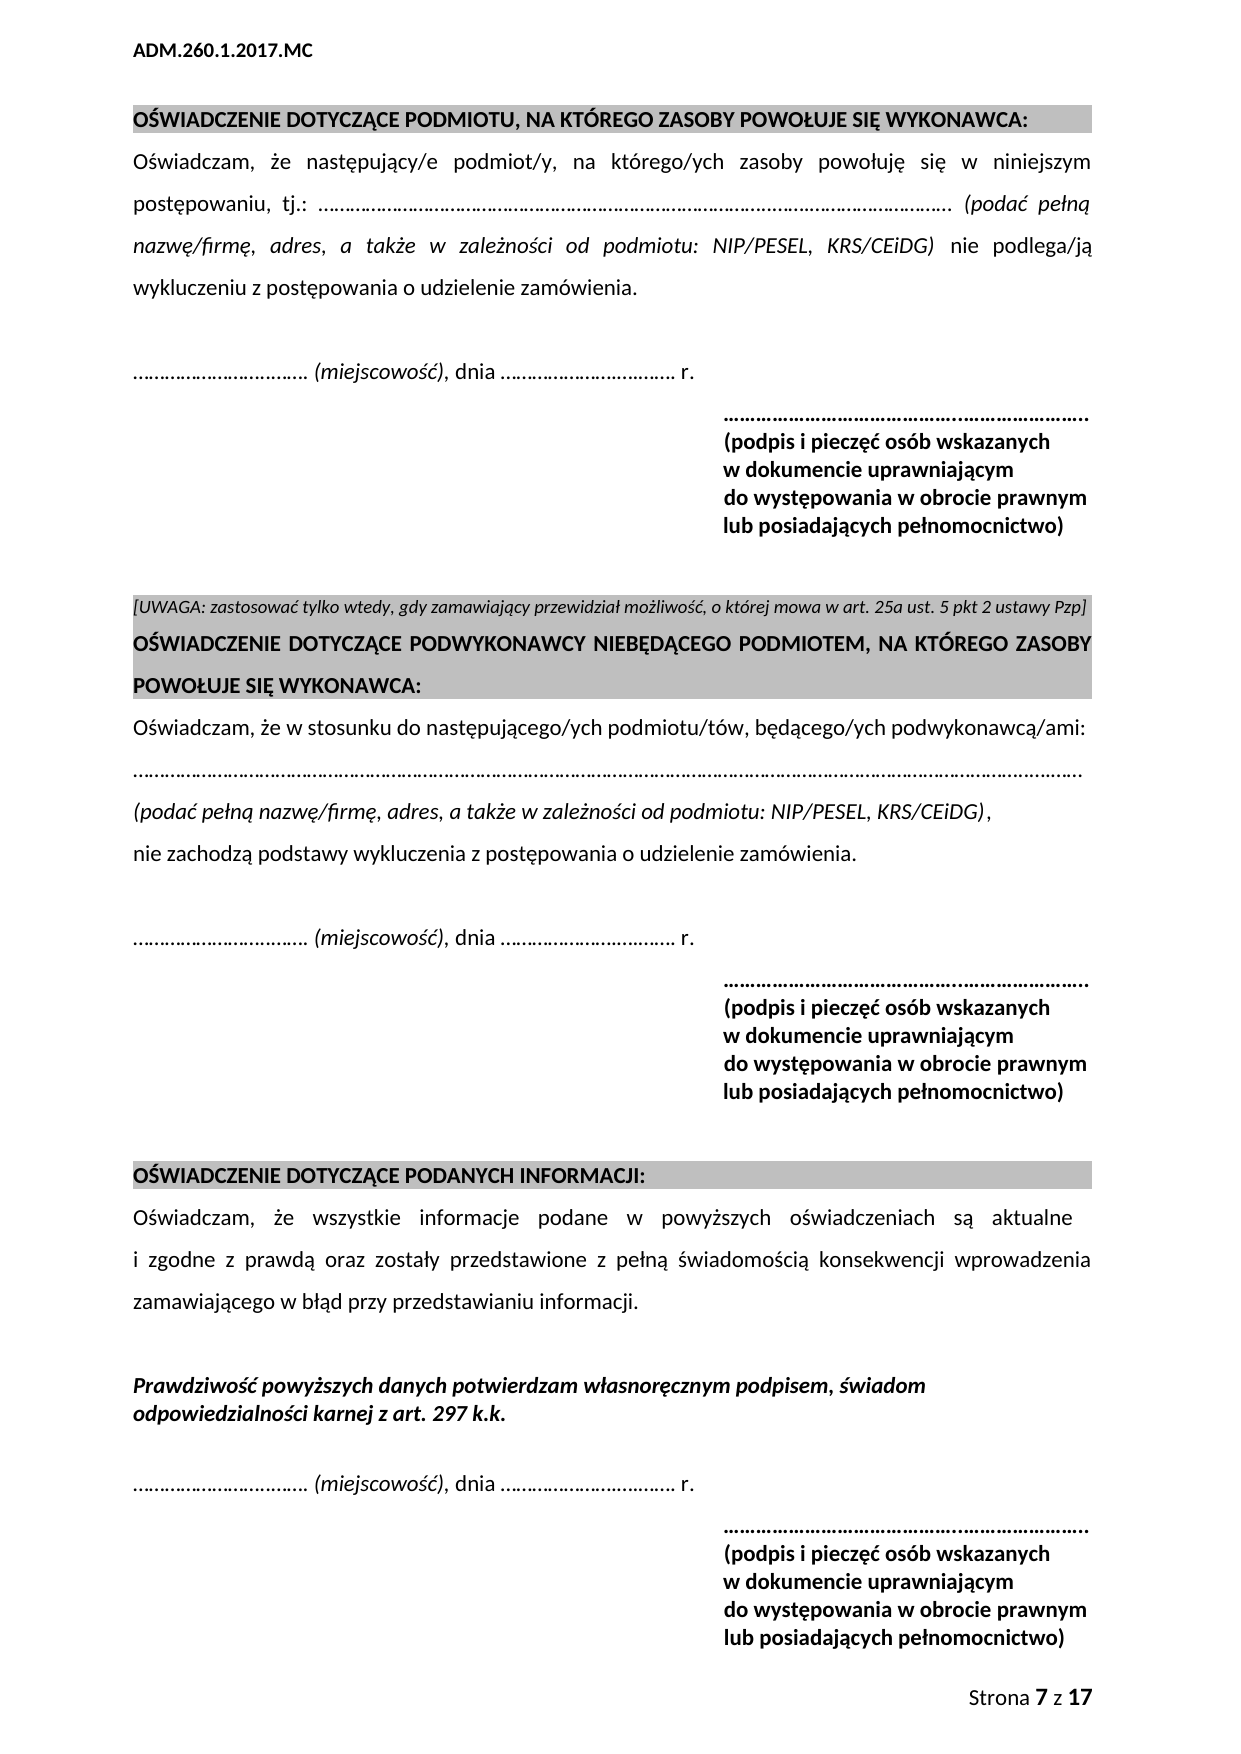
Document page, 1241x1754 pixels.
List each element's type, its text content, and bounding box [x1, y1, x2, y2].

text lub posiadających pełnomocnictwo) [133, 1623, 1092, 1651]
text OŚWIADCZENIE DOTYCZĄCE PODMIOTU, NA KTÓREGO ZASOBY POWOŁUJE SIĘ WYKONAWCA: [133, 105, 1092, 133]
text ……………………………………..………………….. [723, 965, 1092, 993]
text do występowania w obrocie prawnym [723, 483, 1092, 511]
text ……………………..……. (miejscowość), dnia ………………….….……. r. [133, 1469, 1092, 1497]
text ……………………..……. (miejscowość), dnia ………………….….……. r. [133, 357, 1092, 385]
text ……………………………………..………………….. [723, 1511, 1092, 1539]
text Oświadczam, że wszystkie informacje podane w powyższych oświadczeniach są aktualne i zgodne z prawdą oraz zostały przedstawione z pełną świadomością konsekwencji wprowadzenia zamawiającego w błąd przy przedstawianiu informacji. [133, 1203, 1092, 1315]
text OŚWIADCZENIE DOTYCZĄCE PODWYKONAWCY NIEBĘDĄCEGO PODMIOTEM, NA KTÓREGO ZASOBY POWOŁUJE SIĘ WYKONAWCA: [133, 629, 1092, 699]
text Oświadczam, że następujący/e podmiot/y, na którego/ych zasoby powołuję się w niniejszym postępowaniu, tj.: …………………………………………………………………………..…….……………………… (podać pełną nazwę/firmę, adres, a także w zależności od podmiotu: NIP/PESEL, KRS/CEiDG) nie podlega/ją wykluczeniu z postępowania o udzielenie zamówienia. [133, 147, 1092, 301]
text (podpis i pieczęć osób wskazanych w dokumencie uprawniającym [723, 993, 1092, 1049]
text Prawdziwość powyższych danych potwierdzam własnoręcznym podpisem, świadom odpowiedzialności karnej z art. 297 k.k. [133, 1371, 1092, 1427]
text nie zachodzą podstawy wykluczenia z postępowania o udzielenie zamówienia. [133, 839, 1092, 867]
text ……………………………………..………………….. [723, 399, 1092, 427]
text (podpis i pieczęć osób wskazanych w dokumencie uprawniającym [723, 427, 1092, 483]
text (podpis i pieczęć osób wskazanych w dokumencie uprawniającym [723, 1539, 1092, 1595]
text lub posiadających pełnomocnictwo) [649, 1077, 1092, 1105]
text Oświadczam, że w stosunku do następującego/ych podmiotu/tów, będącego/ych podwykonawcą/ami: ……………………………………………………………………………………………………………………………………………………..….…… (podać pełną nazwę/firmę, adres, a także w zależności od podmiotu: NIP/PESEL, KRS/CEiDG), [133, 713, 1092, 825]
text do występowania w obrocie prawnym [723, 1049, 1092, 1077]
text do występowania w obrocie prawnym [723, 1595, 1092, 1623]
text OŚWIADCZENIE DOTYCZĄCE PODANYCH INFORMACJI: [133, 1161, 1092, 1189]
text lub posiadających pełnomocnictwo) [649, 511, 1092, 539]
text ……………………..……. (miejscowość), dnia ………………….….……. r. [133, 923, 1092, 951]
text [UWAGA: zastosować tylko wtedy, gdy zamawiający przewidział możliwość, o której mowa w art. 25a ust. 5 pkt 2 ustawy Pzp] [133, 595, 1092, 618]
